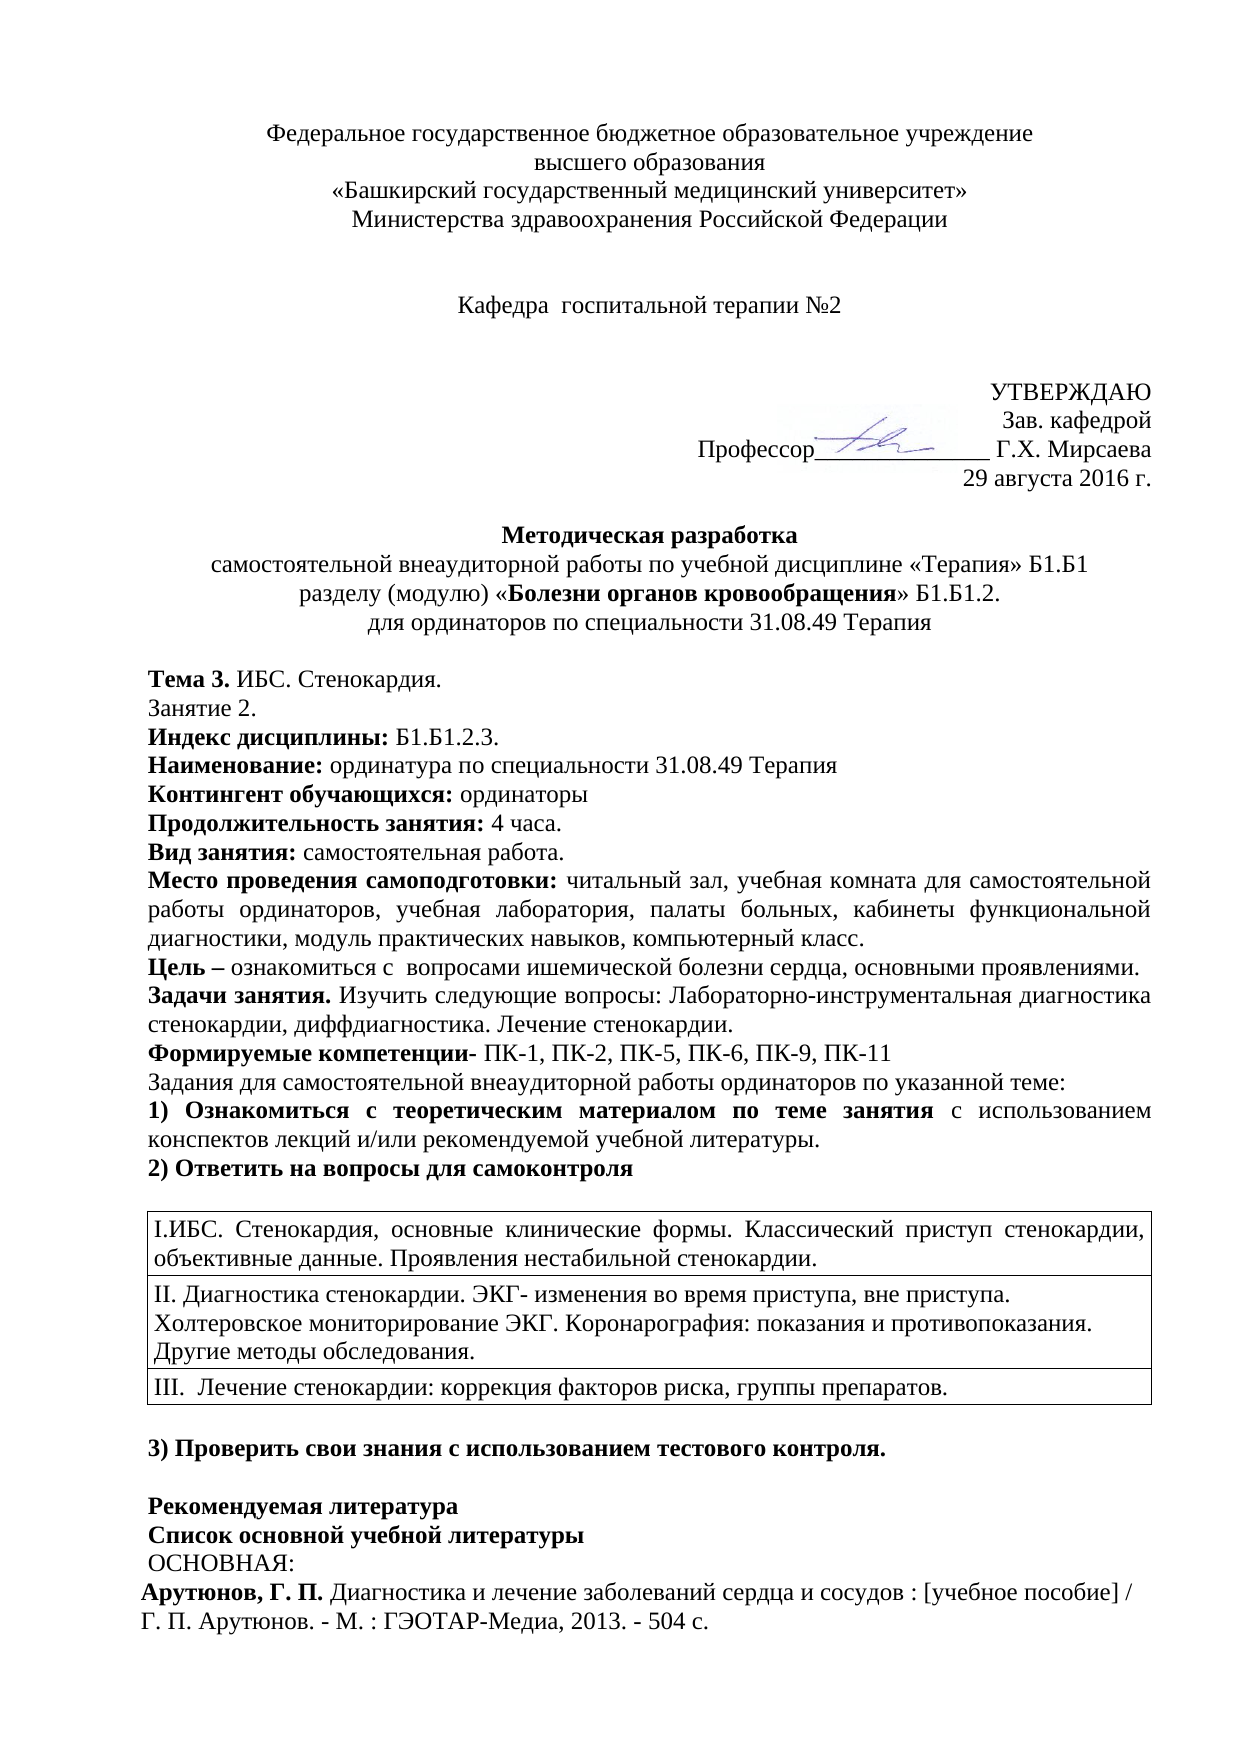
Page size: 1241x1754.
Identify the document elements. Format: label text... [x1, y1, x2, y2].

table_header I.ИБС. Стенокардия, основные клинические формы. Классический приступ стенокардии, объективные данные. Проявления нестабильной стенокардии. [148, 1212, 1151, 1275]
text Профессор______________ Г.Х. Мирсаева [148, 434, 1152, 463]
text Занятие 2. [148, 693, 1152, 722]
text Место проведения самоподготовки: читальный зал, учебная комната для самостоятельной работы ординаторов, учебная лаборатория, палаты больных, кабинеты функциональной диагностики, модуль практических навыков, компьютерный класс. [148, 866, 1152, 952]
text УТВЕРЖДАЮ [148, 377, 1152, 406]
text Формируемые компетенции- ПК-1, ПК-2, ПК-5, ПК-6, ПК-9, ПК-11 [148, 1038, 1152, 1067]
text ОСНОВНАЯ: [148, 1548, 1152, 1577]
text Методическая разработка [148, 521, 1152, 549]
text Тема 3. ИБС. Стенокардия. [148, 664, 1152, 693]
text Индекс дисциплины: Б1.Б1.2.3. [148, 722, 1152, 751]
list для ординаторов по специальности 31.08.49 Терапия [148, 607, 1152, 636]
text Рекомендуемая литература [148, 1491, 1152, 1520]
text самостоятельной внеаудиторной работы по учебной дисциплине «Терапия» Б1.Б1 [148, 549, 1152, 578]
subtitle «Башкирский государственный медицинский университет» [148, 176, 1152, 204]
text 1) Ознакомиться с теоретическим материалом по теме занятия с использованием конспектов лекций и/или рекомендуемой учебной литературы. [148, 1096, 1152, 1153]
table_cell II. Диагностика стенокардии. ЭКГ- изменения во время приступа, вне приступа. Холтеровское мониторирование ЭКГ. Коронарография: показания и противопоказания. Другие методы обследования. [148, 1276, 1151, 1368]
table_cell III. Лечение стенокардии: коррекция факторов риска, группы препаратов. [148, 1369, 1151, 1404]
text Вид занятия: самостоятельная работа. [148, 837, 1152, 866]
text Кафедра госпитальной терапии №2 [148, 291, 1152, 319]
text Зав. кафедрой [148, 406, 1152, 434]
text Федеральное государственное бюджетное образовательное учреждение [148, 118, 1152, 147]
text Цель – ознакомитьcя с вопросами ишемической болезни сердца, основными проявлениями. [148, 952, 1152, 981]
text Задачи занятия. Изучить следующие вопросы: Лабораторно-инструментальная диагностика стенокардии, диффдиагностика. Лечение стенокардии. [148, 981, 1152, 1038]
text разделу (модулю) «Болезни органов кровообращения» Б1.Б1.2. [148, 578, 1152, 607]
subtitle Министерства здравоохранения Российской Федерации [148, 204, 1152, 233]
text Наименование: ординатура по специальности 31.08.49 Терапия [148, 751, 1152, 779]
text Задания для самостоятельной внеаудиторной работы ординаторов по указанной теме: [148, 1067, 1152, 1096]
table_header [118, 1577, 1152, 1636]
text Контингент обучающихся: ординаторы [148, 779, 1152, 808]
text 3) Проверить свои знания с использованием тестового контроля. [148, 1433, 1152, 1462]
text Список основной учебной литературы [148, 1520, 1152, 1548]
text 2) Ответить на вопросы для самоконтроля [148, 1153, 1152, 1182]
text 29 августа 2016 г. [148, 463, 1152, 492]
text высшего образования [148, 147, 1152, 176]
text Продолжительность занятия: 4 часа. [148, 808, 1152, 837]
